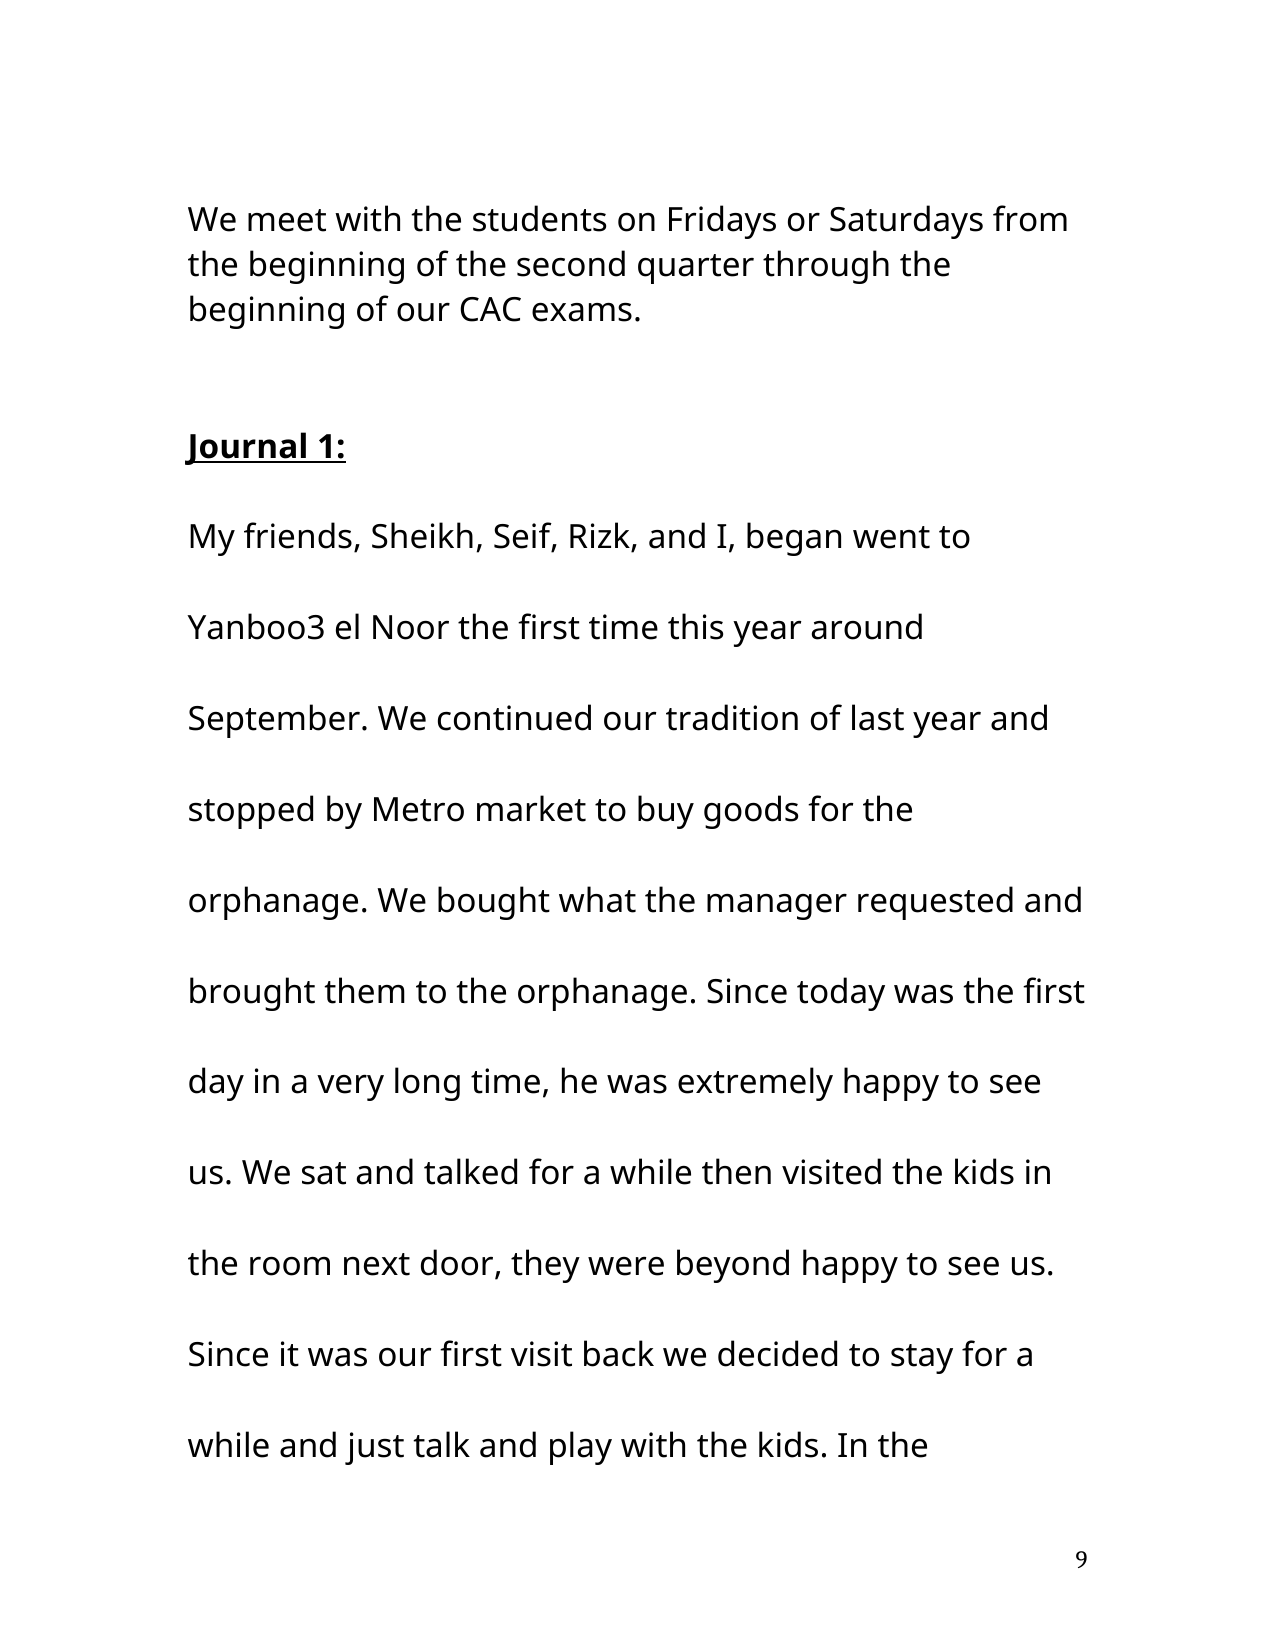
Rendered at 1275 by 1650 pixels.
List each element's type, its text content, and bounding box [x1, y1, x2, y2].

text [187, 513, 1087, 1467]
text We meet with the students on Fridays or Saturdays from the beginning of the second quarter through the beginning of our CAC exams. [187, 195, 1087, 332]
text Journal 1: [187, 422, 1087, 468]
